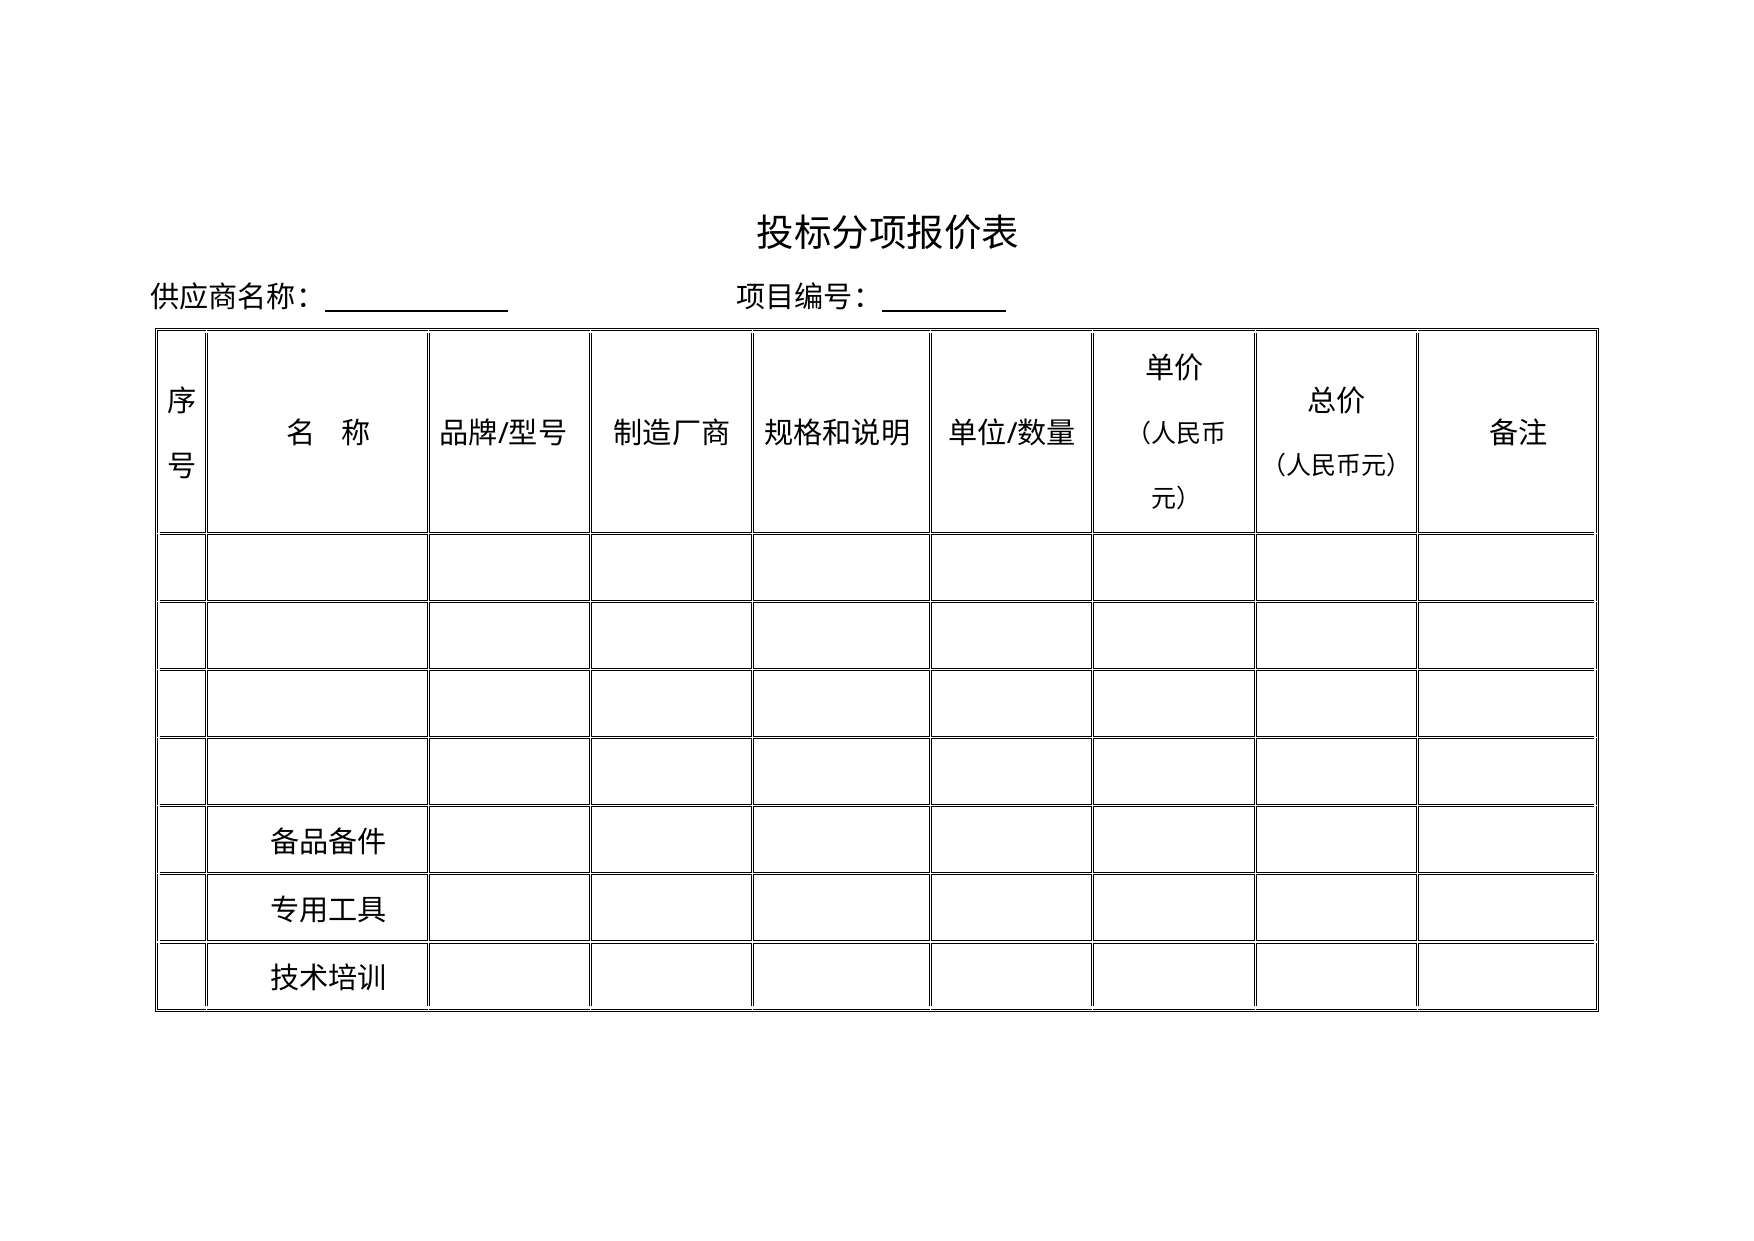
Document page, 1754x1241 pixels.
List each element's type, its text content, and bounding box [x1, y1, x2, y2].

table_cell [1257, 807, 1416, 872]
table_cell [932, 875, 1091, 940]
table_cell [1094, 807, 1254, 872]
table_cell [430, 535, 589, 600]
table_cell [428, 940, 591, 1008]
table_cell [930, 944, 1092, 1008]
table_cell [156, 872, 207, 940]
table_cell 专用工具 [208, 875, 427, 940]
table_header 单位/数量 [930, 331, 1092, 532]
table_cell [156, 940, 207, 1008]
table_cell [430, 875, 589, 940]
table_cell [754, 807, 929, 872]
table_cell [156, 804, 207, 872]
table_header 序号 [158, 329, 207, 532]
table_cell [1257, 875, 1416, 940]
table_cell [430, 807, 589, 872]
table_cell [1418, 736, 1598, 804]
table_cell [932, 807, 1091, 872]
table_cell [430, 739, 589, 804]
table_cell [592, 671, 751, 736]
table_cell [1419, 600, 1596, 668]
table_cell [932, 535, 1091, 600]
table_cell [1257, 603, 1416, 668]
table_cell [1418, 804, 1598, 872]
table_cell [208, 535, 427, 600]
table_header 制造厂商 [591, 329, 753, 532]
table_cell [754, 671, 929, 736]
table_cell [158, 600, 205, 668]
table_cell [430, 671, 589, 736]
table_cell [592, 603, 751, 668]
table_cell [591, 940, 753, 1008]
table_cell [1257, 671, 1416, 736]
table_cell [592, 875, 751, 940]
table_cell [754, 535, 929, 600]
table_header 名 称 [207, 331, 428, 532]
table_cell [932, 739, 1091, 804]
table_cell [1094, 739, 1254, 804]
table_header 备注 [1418, 331, 1596, 532]
table_cell [1255, 944, 1417, 1008]
table_cell [158, 532, 205, 600]
text 投标分项报价表 [172, 198, 1604, 263]
table_cell 技术培训 [207, 944, 428, 1008]
table_cell [156, 736, 207, 804]
table_cell [592, 807, 751, 872]
table_cell [932, 671, 1091, 736]
table_header 单价 （人民币元） [1093, 331, 1255, 532]
table_cell [1093, 944, 1255, 1008]
table_cell [932, 603, 1091, 668]
table_header 规格和说明 [753, 331, 930, 532]
table_cell [1094, 603, 1254, 668]
table_cell [592, 535, 751, 600]
table_cell [208, 671, 427, 736]
table_cell 备品备件 [208, 807, 427, 872]
table_cell [208, 739, 427, 804]
table_cell [1418, 668, 1598, 736]
table_cell [1094, 671, 1254, 736]
table_cell [1419, 532, 1596, 600]
table_cell [753, 944, 930, 1008]
table_cell [1257, 535, 1416, 600]
table_cell [1094, 875, 1254, 940]
table_cell [1418, 872, 1598, 940]
table_cell [592, 739, 751, 804]
text 供应商名称： 项目编号： [150, 263, 1604, 328]
table_cell [208, 603, 427, 668]
table_cell [1094, 535, 1254, 600]
table_cell [754, 875, 929, 940]
table_cell [754, 739, 929, 804]
table_cell [156, 668, 207, 736]
table_cell [1418, 940, 1598, 1008]
table_cell [1257, 739, 1416, 804]
table_cell [430, 603, 589, 668]
table_header 总价 （人民币元） [1255, 331, 1417, 532]
table_header 品牌/型号 [428, 329, 591, 532]
table_cell [754, 603, 929, 668]
